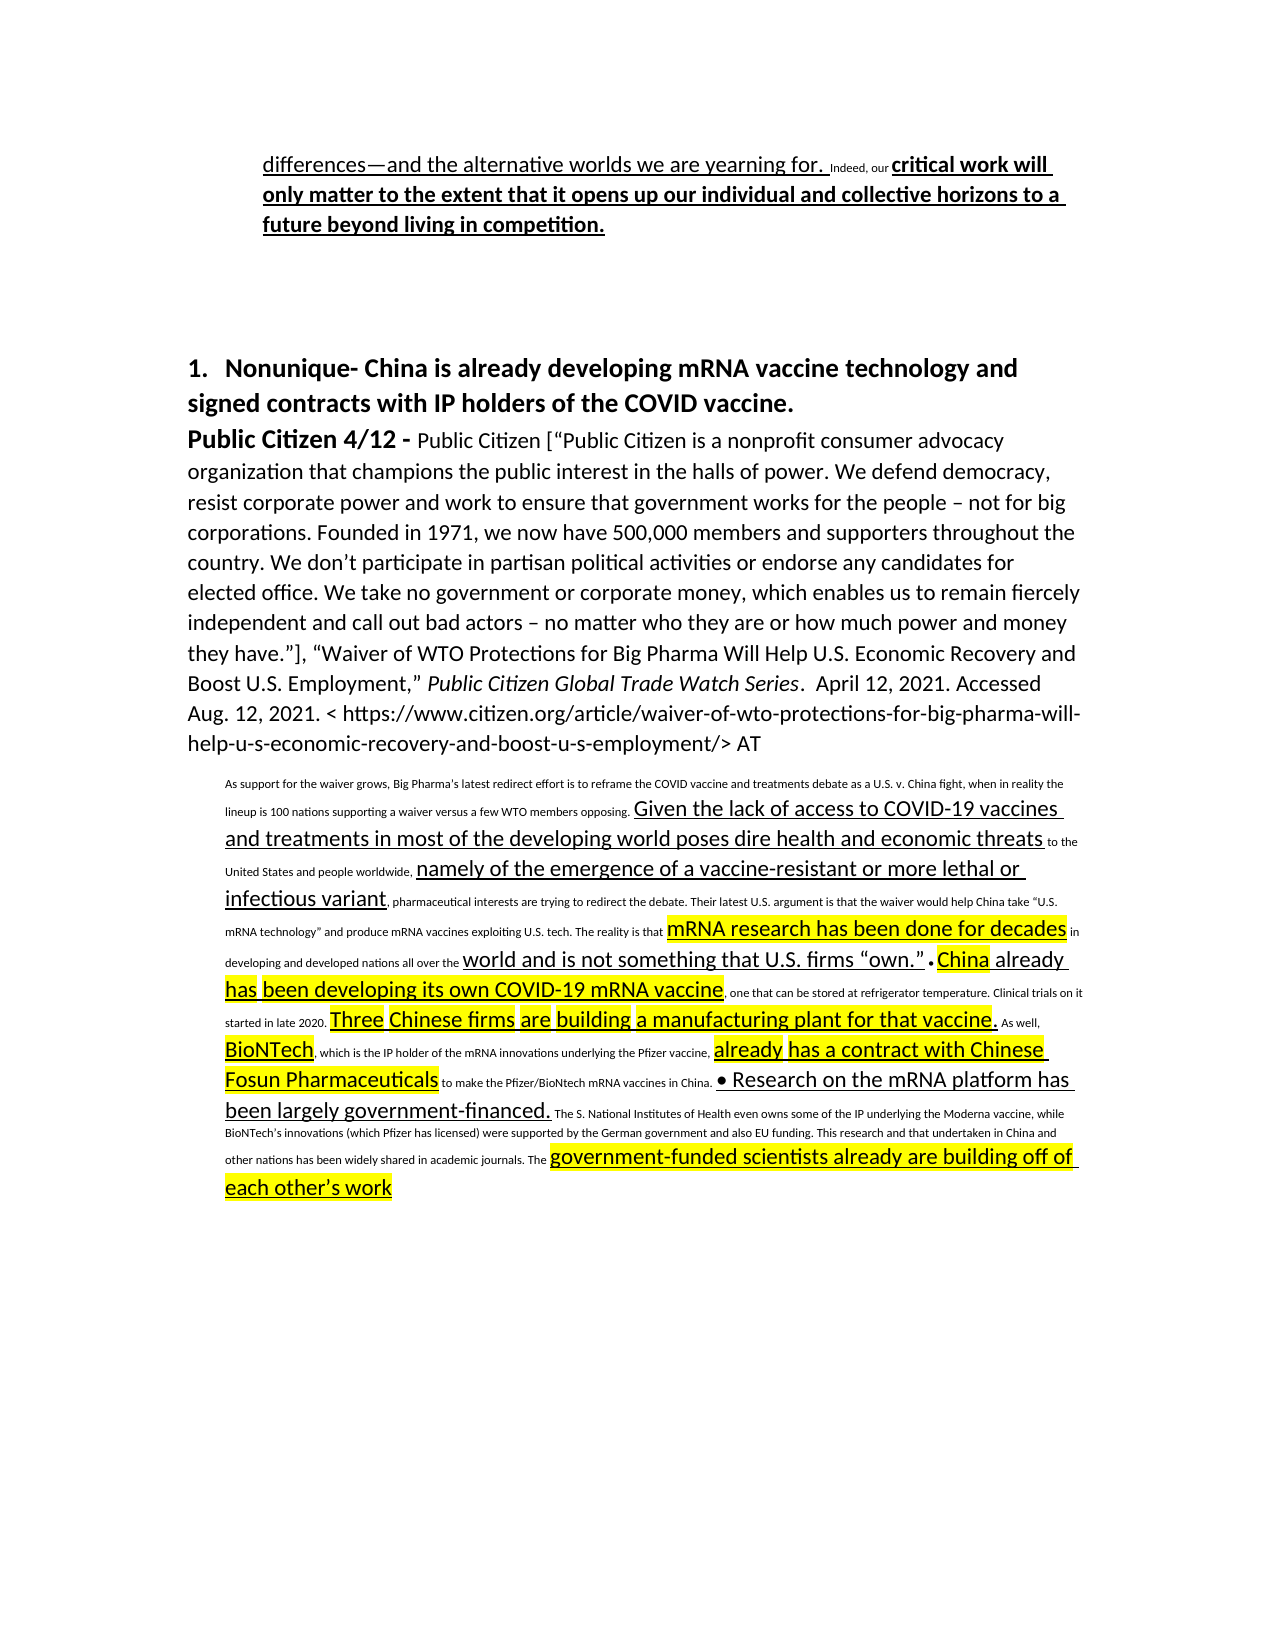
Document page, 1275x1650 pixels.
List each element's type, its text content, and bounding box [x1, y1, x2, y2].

subtitle Nonunique- China is already developing mRNA vaccine technology and signed contracts with IP holders of the COVID vaccine. [187, 351, 1087, 420]
text Public Citizen 4/12 - Public Citizen [“Public Citizen is a nonprofit consumer advocacy organization that champions the public interest in the halls of power. We defend democracy, resist corporate power and work to ensure that government works for the people – not for big corporations. Founded in 1971, we now have 500,000 members and supporters throughout the country. We don’t participate in partisan political activities or endorse any candidates for elected office. We take no government or corporate money, which enables us to remain fiercely independent and call out bad actors – no matter who they are or how much power and money they have.”], “Waiver of WTO Protections for Big Pharma Will Help U.S. Economic Recovery and Boost U.S. Employment,” Public Citizen Global Trade Watch Series. April 12, 2021. Accessed Aug. 12, 2021. < https://www.citizen.org/article/waiver-of-wto-protections-for-big-pharma-will-help-u-s-economic-recovery-and-boost-u-s-employment/> AT [187, 422, 1087, 757]
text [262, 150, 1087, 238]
text As support for the waiver grows, Big Pharma’s latest redirect effort is to reframe the COVID vaccine and treatments debate as a U.S. v. China fight, when in reality the lineup is 100 nations supporting a waiver versus a few WTO members opposing. Given the lack of access to COVID-19 vaccines and treatments in most of the developing world poses dire health and economic threats to the United States and people worldwide, namely of the emergence of a vaccine-resistant or more lethal or infectious variant, pharmaceutical interests are trying to redirect the debate. Their latest U.S. argument is that the waiver would help China take “U.S. mRNA technology” and produce mRNA vaccines exploiting U.S. tech. The reality is that mRNA research has been done for decades in developing and developed nations all over the world and is not something that U.S. firms “own.” • China already has been developing its own COVID-19 mRNA vaccine, one that can be stored at refrigerator temperature. Clinical trials on it started in late 2020. Three Chinese firms are building a manufacturing plant for that vaccine. As well, BioNTech, which is the IP holder of the mRNA innovations underlying the Pfizer vaccine, already has a contract with Chinese Fosun Pharmaceuticals to make the Pfizer/BioNtech mRNA vaccines in China. • Research on the mRNA platform has been largely government-financed. The S. National Institutes of Health even owns some of the IP underlying the Moderna vaccine, while BioNTech’s innovations (which Pfizer has licensed) were supported by the German government and also EU funding. This research and that undertaken in China and other nations has been widely shared in academic journals. The government-funded scientists already are building off of each other’s work [225, 776, 1087, 1201]
